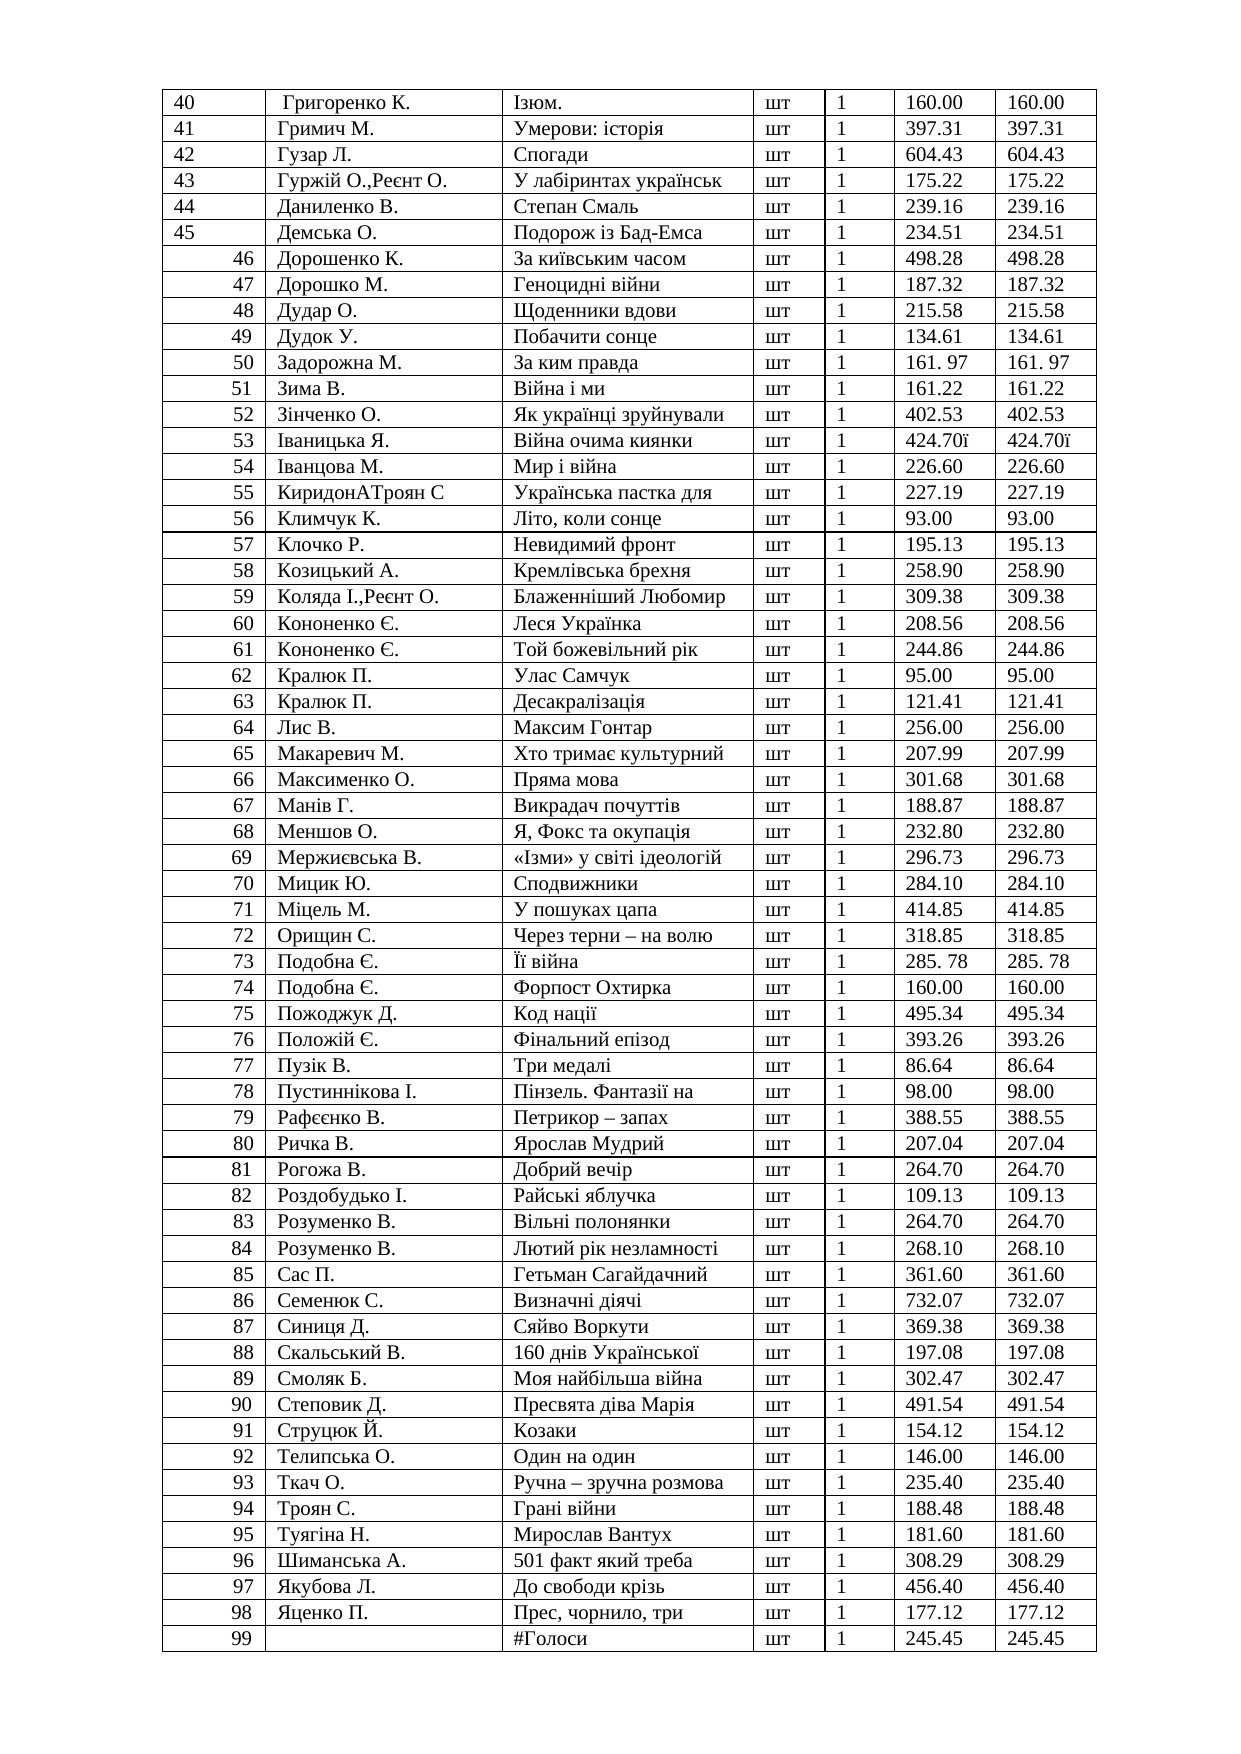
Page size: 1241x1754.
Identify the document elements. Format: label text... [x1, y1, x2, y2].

table_cell 42 [163, 142, 265, 167]
table_cell 1 [826, 90, 894, 115]
table_cell 498.28 [895, 246, 995, 271]
table_cell шт [754, 1262, 824, 1287]
table_cell 1 [826, 142, 894, 167]
table_cell 98.00 [996, 1079, 1096, 1104]
table_cell 235.40 [895, 1470, 995, 1495]
table_cell КиридонАТроян С [266, 480, 502, 505]
table_cell Синиця Д. [266, 1314, 502, 1339]
table_cell 285. 78 [895, 949, 995, 974]
table_cell шт [754, 663, 824, 688]
table_cell Кононенко Є. [266, 611, 502, 636]
table_cell Козицький А. [266, 559, 502, 583]
table_cell 604.43 [996, 142, 1096, 167]
table_cell 1 [826, 376, 894, 401]
table_cell 76 [163, 1027, 265, 1052]
table_cell 160.00 [996, 975, 1096, 1000]
table_cell шт [754, 168, 824, 193]
table_cell Сяйво Воркути [503, 1314, 753, 1339]
table_cell 1 [826, 1210, 894, 1234]
table_cell 51 [163, 376, 265, 401]
table_cell 1 [826, 1574, 894, 1599]
table_cell Пустиннікова І. [266, 1079, 502, 1104]
table_cell Ричка В. [266, 1131, 502, 1156]
table_cell 227.19 [895, 480, 995, 505]
table_cell шт [754, 923, 824, 948]
table_cell Мержиєвська В. [266, 845, 502, 870]
table_cell 456.40 [996, 1574, 1096, 1599]
table_cell 1 [826, 663, 894, 688]
table_cell Добрий вечір [503, 1158, 753, 1182]
table_cell 181.60 [996, 1522, 1096, 1547]
table_cell До свободи крізь [503, 1574, 753, 1599]
table_cell 160.00 [895, 90, 995, 115]
table_cell 188.87 [895, 793, 995, 818]
table_cell Блаженніший Любомир [503, 585, 753, 609]
table_cell 96 [163, 1548, 265, 1573]
table_cell 1 [826, 1522, 894, 1547]
table_cell Максим Гонтар [503, 715, 753, 740]
table_cell 245.45 [895, 1626, 995, 1651]
table_cell 301.68 [996, 767, 1096, 792]
table_cell 86.64 [996, 1053, 1096, 1078]
table_cell 40 [163, 90, 265, 115]
table_cell Кралюк П. [266, 663, 502, 688]
table_cell 175.22 [895, 168, 995, 193]
table_cell Іванцова М. [266, 454, 502, 479]
table_cell 95.00 [895, 663, 995, 688]
table_cell 65 [163, 741, 265, 766]
table_cell 160.00 [895, 975, 995, 1000]
table_cell [266, 1626, 502, 1651]
table_cell 55 [163, 480, 265, 505]
table_cell Зінченко О. [266, 402, 502, 427]
table_cell шт [754, 1053, 824, 1078]
table_cell шт [754, 1131, 824, 1156]
table_cell шт [754, 1288, 824, 1313]
table_cell Лис В. [266, 715, 502, 740]
table_cell Війна очима киянки [503, 428, 753, 453]
table_cell Дудар О. [266, 298, 502, 323]
table_cell 1 [826, 454, 894, 479]
table_cell шт [754, 1548, 824, 1573]
table_cell 91 [163, 1418, 265, 1443]
table_cell 49 [163, 324, 265, 349]
table_cell 393.26 [895, 1027, 995, 1052]
table_cell 195.13 [895, 533, 995, 557]
table_cell 232.80 [996, 819, 1096, 844]
table_cell 1 [826, 246, 894, 271]
table_cell Шиманська А. [266, 1548, 502, 1573]
table_cell 95.00 [996, 663, 1096, 688]
table_cell шт [754, 324, 824, 349]
table_cell шт [754, 116, 824, 141]
table_cell 1 [826, 1262, 894, 1287]
table_cell шт [754, 246, 824, 271]
table_cell 732.07 [996, 1288, 1096, 1313]
table_cell 244.86 [895, 637, 995, 662]
table_cell Сподвижники [503, 871, 753, 896]
table_cell 1 [826, 1340, 894, 1365]
table_cell 146.00 [996, 1444, 1096, 1469]
table_cell Моя найбільша війна [503, 1366, 753, 1391]
table_cell 1 [826, 715, 894, 740]
table_cell 77 [163, 1053, 265, 1078]
table_cell Дорошенко К. [266, 246, 502, 271]
table_cell 256.00 [996, 715, 1096, 740]
table_cell 181.60 [895, 1522, 995, 1547]
table_cell шт [754, 611, 824, 636]
table_cell 1 [826, 949, 894, 974]
table_cell 302.47 [996, 1366, 1096, 1391]
table_cell 188.48 [996, 1496, 1096, 1521]
table_cell 1 [826, 298, 894, 323]
table_cell Один на один [503, 1444, 753, 1469]
table_cell 1 [826, 767, 894, 792]
table_cell шт [754, 1210, 824, 1234]
table_cell Райські яблучка [503, 1184, 753, 1208]
table_cell шт [754, 454, 824, 479]
table_cell 235.40 [996, 1470, 1096, 1495]
table_cell Дудок У. [266, 324, 502, 349]
table_cell 74 [163, 975, 265, 1000]
table_cell 495.34 [996, 1001, 1096, 1026]
table_cell шт [754, 715, 824, 740]
table_cell 1 [826, 168, 894, 193]
table_cell 491.54 [996, 1392, 1096, 1417]
table_cell Максименко О. [266, 767, 502, 792]
table_cell 1 [826, 1184, 894, 1208]
table_cell 227.19 [996, 480, 1096, 505]
table_cell 1 [826, 1418, 894, 1443]
table_cell шт [754, 1522, 824, 1547]
table_cell Сас П. [266, 1262, 502, 1287]
table_cell 58 [163, 559, 265, 583]
table_cell Спогади [503, 142, 753, 167]
table_cell шт [754, 1600, 824, 1625]
table_cell Українська пастка для [503, 480, 753, 505]
table_cell 52 [163, 402, 265, 427]
table_cell 302.47 [895, 1366, 995, 1391]
table_cell 1 [826, 1366, 894, 1391]
table_cell 1 [826, 1314, 894, 1339]
table_cell Хто тримає культурний [503, 741, 753, 766]
table_cell шт [754, 1027, 824, 1052]
table_cell 388.55 [996, 1105, 1096, 1130]
table_cell 71 [163, 897, 265, 922]
table_cell 161. 97 [895, 350, 995, 375]
table_cell Ткач О. [266, 1470, 502, 1495]
table_cell 188.87 [996, 793, 1096, 818]
table_cell Літо, коли сонце [503, 506, 753, 531]
table_cell Улас Самчук [503, 663, 753, 688]
table_cell 69 [163, 845, 265, 870]
table_cell #Голоси [503, 1626, 753, 1651]
table_cell 59 [163, 585, 265, 609]
table_cell шт [754, 480, 824, 505]
table_cell 256.00 [895, 715, 995, 740]
table_cell 1 [826, 1470, 894, 1495]
table_cell 361.60 [996, 1262, 1096, 1287]
table_cell шт [754, 402, 824, 427]
table_cell 1 [826, 194, 894, 219]
table_cell Семенюк С. [266, 1288, 502, 1313]
table_cell Гуржій О.,Реєнт О. [266, 168, 502, 193]
table_cell 308.29 [996, 1548, 1096, 1573]
table_cell 226.60 [895, 454, 995, 479]
table_cell 1 [826, 480, 894, 505]
table_cell 177.12 [996, 1600, 1096, 1625]
table_cell 388.55 [895, 1105, 995, 1130]
table_cell 47 [163, 272, 265, 297]
table_cell Роздобудько І. [266, 1184, 502, 1208]
table_cell Телипська О. [266, 1444, 502, 1469]
table_cell шт [754, 1340, 824, 1365]
table_cell 244.86 [996, 637, 1096, 662]
table_cell Подобна Є. [266, 949, 502, 974]
table_cell 43 [163, 168, 265, 193]
table_cell 81 [163, 1158, 265, 1182]
table_cell 121.41 [996, 689, 1096, 714]
table_cell 1 [826, 1444, 894, 1469]
table_cell шт [754, 585, 824, 609]
table_cell 732.07 [895, 1288, 995, 1313]
table_cell 60 [163, 611, 265, 636]
table_cell Пінзель. Фантазії на [503, 1079, 753, 1104]
table_cell 98 [163, 1600, 265, 1625]
table_cell 414.85 [895, 897, 995, 922]
table_cell 1 [826, 793, 894, 818]
table_cell 239.16 [895, 194, 995, 219]
table_cell 97 [163, 1574, 265, 1599]
table_cell 208.56 [895, 611, 995, 636]
table_cell 258.90 [996, 559, 1096, 583]
table_cell Десакралізація [503, 689, 753, 714]
table_cell 1 [826, 1548, 894, 1573]
table_cell 45 [163, 220, 265, 245]
table_cell Рогожа В. [266, 1158, 502, 1182]
table_cell 177.12 [895, 1600, 995, 1625]
table_cell шт [754, 741, 824, 766]
table_cell 197.08 [895, 1340, 995, 1365]
table_cell 197.08 [996, 1340, 1096, 1365]
table_cell 109.13 [895, 1184, 995, 1208]
table_cell Струцюк Й. [266, 1418, 502, 1443]
table_cell 66 [163, 767, 265, 792]
table_cell Я, Фокс та окупація [503, 819, 753, 844]
table_cell 234.51 [996, 220, 1096, 245]
table_cell Розуменко В. [266, 1236, 502, 1261]
table_cell 160.00 [996, 90, 1096, 115]
table_cell 98.00 [895, 1079, 995, 1104]
table_cell 48 [163, 298, 265, 323]
table_cell 54 [163, 454, 265, 479]
table_cell шт [754, 1496, 824, 1521]
table_cell Іваницька Я. [266, 428, 502, 453]
table_cell 284.10 [996, 871, 1096, 896]
table_cell Подобна Є. [266, 975, 502, 1000]
table_cell 207.04 [895, 1131, 995, 1156]
table_cell 296.73 [996, 845, 1096, 870]
table_cell Форпост Охтирка [503, 975, 753, 1000]
table_cell 456.40 [895, 1574, 995, 1599]
table_cell 56 [163, 506, 265, 531]
table_cell Задорожна М. [266, 350, 502, 375]
table_cell 87 [163, 1314, 265, 1339]
table_cell Скальський В. [266, 1340, 502, 1365]
table_cell шт [754, 1470, 824, 1495]
table_cell У пошуках цапа [503, 897, 753, 922]
table_cell Розуменко В. [266, 1210, 502, 1234]
table_cell 86 [163, 1288, 265, 1313]
table_cell Туягіна Н. [266, 1522, 502, 1547]
table_cell 73 [163, 949, 265, 974]
table_cell Три медалі [503, 1053, 753, 1078]
table_cell Демська О. [266, 220, 502, 245]
table_cell Даниленко В. [266, 194, 502, 219]
table_cell Рафєєнко В. [266, 1105, 502, 1130]
table_cell 402.53 [996, 402, 1096, 427]
table_cell Яценко П. [266, 1600, 502, 1625]
table_cell 67 [163, 793, 265, 818]
table_cell 501 факт який треба [503, 1548, 753, 1573]
table_cell 215.58 [996, 298, 1096, 323]
table_cell Ярослав Мудрий [503, 1131, 753, 1156]
table_cell Геноцидні війни [503, 272, 753, 297]
table_cell 68 [163, 819, 265, 844]
table_cell шт [754, 1105, 824, 1130]
table_cell 1 [826, 1392, 894, 1417]
table_cell 369.38 [996, 1314, 1096, 1339]
table_cell шт [754, 298, 824, 323]
table_cell Вільні полонянки [503, 1210, 753, 1234]
table_cell Мирослав Вантух [503, 1522, 753, 1547]
table_cell 1 [826, 741, 894, 766]
table_cell шт [754, 1314, 824, 1339]
table_cell Троян С. [266, 1496, 502, 1521]
table_cell 188.48 [895, 1496, 995, 1521]
table_cell 1 [826, 1496, 894, 1521]
table_cell 264.70 [895, 1210, 995, 1234]
table_cell Пресвята діва Марія [503, 1392, 753, 1417]
table_cell За київським часом [503, 246, 753, 271]
table_cell шт [754, 897, 824, 922]
table_cell Її війна [503, 949, 753, 974]
table_cell Викрадач почуттів [503, 793, 753, 818]
table_cell Леся Українка [503, 611, 753, 636]
table_cell Міцель М. [266, 897, 502, 922]
table_cell 301.68 [895, 767, 995, 792]
table_cell 1 [826, 871, 894, 896]
table_cell 89 [163, 1366, 265, 1391]
table_cell 285. 78 [996, 949, 1096, 974]
table_cell 187.32 [895, 272, 995, 297]
table_cell 90 [163, 1392, 265, 1417]
table_cell 62 [163, 663, 265, 688]
table_cell Через терни – на волю [503, 923, 753, 948]
table_cell 495.34 [895, 1001, 995, 1026]
table_cell 361.60 [895, 1262, 995, 1287]
table_cell 70 [163, 871, 265, 896]
table_cell 161. 97 [996, 350, 1096, 375]
table_cell 393.26 [996, 1027, 1096, 1052]
table_cell 175.22 [996, 168, 1096, 193]
table_cell 239.16 [996, 194, 1096, 219]
table_cell 318.85 [895, 923, 995, 948]
table_cell 232.80 [895, 819, 995, 844]
table_cell 296.73 [895, 845, 995, 870]
table_cell 41 [163, 116, 265, 141]
table_cell Григоренко К. [266, 90, 502, 115]
table_cell 1 [826, 897, 894, 922]
table_cell 397.31 [895, 116, 995, 141]
table_cell 61 [163, 637, 265, 662]
table_cell 99 [163, 1626, 265, 1651]
table_cell 318.85 [996, 923, 1096, 948]
table_cell 226.60 [996, 454, 1096, 479]
table_cell Грані війни [503, 1496, 753, 1521]
table_cell Прес, чорнило, три [503, 1600, 753, 1625]
table_cell 161.22 [895, 376, 995, 401]
table_cell 1 [826, 272, 894, 297]
table_cell шт [754, 793, 824, 818]
table_cell Невидимий фронт [503, 533, 753, 557]
table_cell 94 [163, 1496, 265, 1521]
table_cell 84 [163, 1236, 265, 1261]
table_cell 93 [163, 1470, 265, 1495]
table_cell 88 [163, 1340, 265, 1365]
table_cell 46 [163, 246, 265, 271]
table_cell 207.99 [895, 741, 995, 766]
table_cell 245.45 [996, 1626, 1096, 1651]
table_cell шт [754, 1574, 824, 1599]
table_cell Пряма мова [503, 767, 753, 792]
table_cell 79 [163, 1105, 265, 1130]
table_cell 75 [163, 1001, 265, 1026]
table_cell 1 [826, 533, 894, 557]
table_cell 498.28 [996, 246, 1096, 271]
table_cell 1 [826, 559, 894, 583]
table_cell 1 [826, 116, 894, 141]
table_cell Визначні діячі [503, 1288, 753, 1313]
table_cell 44 [163, 194, 265, 219]
table_cell шт [754, 871, 824, 896]
table_cell «Ізми» у світі ідеологій [503, 845, 753, 870]
table_cell 109.13 [996, 1184, 1096, 1208]
table_cell 1 [826, 923, 894, 948]
table_cell шт [754, 1418, 824, 1443]
table_cell 64 [163, 715, 265, 740]
table_cell 1 [826, 1626, 894, 1651]
table_cell Степан Смаль [503, 194, 753, 219]
table_cell Манів Г. [266, 793, 502, 818]
table_cell Пузік В. [266, 1053, 502, 1078]
table_cell 308.29 [895, 1548, 995, 1573]
table_cell Кралюк П. [266, 689, 502, 714]
table_cell 264.70 [895, 1158, 995, 1182]
table_cell Фінальний епізод [503, 1027, 753, 1052]
table_cell 93.00 [996, 506, 1096, 531]
table_cell шт [754, 220, 824, 245]
table_cell 80 [163, 1131, 265, 1156]
table_cell шт [754, 272, 824, 297]
table_cell 78 [163, 1079, 265, 1104]
table_cell Побачити сонце [503, 324, 753, 349]
table_cell Ручна – зручна розмова [503, 1470, 753, 1495]
table_cell Код нації [503, 1001, 753, 1026]
table_cell Смоляк Б. [266, 1366, 502, 1391]
table_cell 491.54 [895, 1392, 995, 1417]
table_cell 397.31 [996, 116, 1096, 141]
table_cell Мицик Ю. [266, 871, 502, 896]
table_cell Мир і війна [503, 454, 753, 479]
table_cell шт [754, 689, 824, 714]
table_cell 309.38 [996, 585, 1096, 609]
table_cell Меншов О. [266, 819, 502, 844]
table_cell шт [754, 949, 824, 974]
table_cell шт [754, 767, 824, 792]
table_cell шт [754, 975, 824, 1000]
table_cell 207.99 [996, 741, 1096, 766]
table_cell 134.61 [996, 324, 1096, 349]
table_cell 208.56 [996, 611, 1096, 636]
table_cell шт [754, 1158, 824, 1182]
table_cell 258.90 [895, 559, 995, 583]
table_cell 1 [826, 975, 894, 1000]
table_cell шт [754, 637, 824, 662]
table_cell 95 [163, 1522, 265, 1547]
table_cell 1 [826, 689, 894, 714]
table_cell Умерови: історія [503, 116, 753, 141]
table_cell 1 [826, 1001, 894, 1026]
table_cell шт [754, 506, 824, 531]
table_cell шт [754, 1079, 824, 1104]
table_cell 414.85 [996, 897, 1096, 922]
table_cell шт [754, 1392, 824, 1417]
table_cell 264.70 [996, 1158, 1096, 1182]
table_cell 264.70 [996, 1210, 1096, 1234]
table_cell 82 [163, 1184, 265, 1208]
table_cell 1 [826, 819, 894, 844]
table_cell Козаки [503, 1418, 753, 1443]
table_cell 1 [826, 1079, 894, 1104]
table_cell шт [754, 1444, 824, 1469]
table_cell 154.12 [895, 1418, 995, 1443]
table_cell 63 [163, 689, 265, 714]
table_cell 134.61 [895, 324, 995, 349]
table_cell Лютий рік незламності [503, 1236, 753, 1261]
table_cell 1 [826, 350, 894, 375]
table_cell Гримич М. [266, 116, 502, 141]
table_cell Коляда І.,Реєнт О. [266, 585, 502, 609]
table_cell шт [754, 90, 824, 115]
table_cell 1 [826, 1236, 894, 1261]
table_cell 53 [163, 428, 265, 453]
table_cell 1 [826, 845, 894, 870]
table_cell 1 [826, 1288, 894, 1313]
table_cell 93.00 [895, 506, 995, 531]
table_cell шт [754, 819, 824, 844]
table_cell У лабіринтах українськ [503, 168, 753, 193]
table_cell Орищин С. [266, 923, 502, 948]
table_cell 284.10 [895, 871, 995, 896]
table_cell 309.38 [895, 585, 995, 609]
table_cell 83 [163, 1210, 265, 1234]
table_cell 1 [826, 506, 894, 531]
table_cell Кремлівська брехня [503, 559, 753, 583]
table_cell Гузар Л. [266, 142, 502, 167]
table_cell 121.41 [895, 689, 995, 714]
table_cell 424.70ї [996, 428, 1096, 453]
table_cell Дорошко М. [266, 272, 502, 297]
table_cell 1 [826, 637, 894, 662]
table_cell 1 [826, 1131, 894, 1156]
table_cell Щоденники вдови [503, 298, 753, 323]
table_cell 85 [163, 1262, 265, 1287]
table_cell шт [754, 845, 824, 870]
table_cell 1 [826, 428, 894, 453]
table_cell 234.51 [895, 220, 995, 245]
table_cell 268.10 [996, 1236, 1096, 1261]
table_cell шт [754, 1366, 824, 1391]
table_cell Кононенко Є. [266, 637, 502, 662]
table_cell Ізюм. [503, 90, 753, 115]
table_cell шт [754, 533, 824, 557]
table_cell Клочко Р. [266, 533, 502, 557]
table_cell 195.13 [996, 533, 1096, 557]
table_cell 215.58 [895, 298, 995, 323]
table_cell Як українці зруйнували [503, 402, 753, 427]
table_cell За ким правда [503, 350, 753, 375]
table_cell 369.38 [895, 1314, 995, 1339]
table_cell Положій Є. [266, 1027, 502, 1052]
table_cell шт [754, 1626, 824, 1651]
table_cell 187.32 [996, 272, 1096, 297]
table_cell 92 [163, 1444, 265, 1469]
table_cell Якубова Л. [266, 1574, 502, 1599]
table_cell Климчук К. [266, 506, 502, 531]
table_cell 160 днів Української [503, 1340, 753, 1365]
table_cell 86.64 [895, 1053, 995, 1078]
table_cell 402.53 [895, 402, 995, 427]
table_cell 268.10 [895, 1236, 995, 1261]
table_cell 50 [163, 350, 265, 375]
table_cell 57 [163, 533, 265, 557]
table_cell 1 [826, 585, 894, 609]
table_cell шт [754, 1184, 824, 1208]
table_cell 1 [826, 220, 894, 245]
table_cell шт [754, 142, 824, 167]
table_cell Пожоджук Д. [266, 1001, 502, 1026]
table_cell 1 [826, 402, 894, 427]
table_cell шт [754, 194, 824, 219]
table_cell 604.43 [895, 142, 995, 167]
table_cell шт [754, 1236, 824, 1261]
table_cell Подорож із Бад-Емса [503, 220, 753, 245]
table_cell Петрикор – запах [503, 1105, 753, 1130]
table_cell 1 [826, 1158, 894, 1182]
table_cell шт [754, 376, 824, 401]
table_cell Той божевільний рік [503, 637, 753, 662]
table_cell 1 [826, 1105, 894, 1130]
table_cell Гетьман Сагайдачний [503, 1262, 753, 1287]
table_cell 207.04 [996, 1131, 1096, 1156]
table_cell 161.22 [996, 376, 1096, 401]
table_cell 146.00 [895, 1444, 995, 1469]
table_cell 1 [826, 1600, 894, 1625]
table_cell Війна і ми [503, 376, 753, 401]
table_cell Степовик Д. [266, 1392, 502, 1417]
table_cell 1 [826, 611, 894, 636]
table_cell 72 [163, 923, 265, 948]
table_cell шт [754, 559, 824, 583]
table_cell шт [754, 1001, 824, 1026]
table_cell 1 [826, 1053, 894, 1078]
table_cell 154.12 [996, 1418, 1096, 1443]
table_cell 1 [826, 324, 894, 349]
table_cell шт [754, 350, 824, 375]
table_cell 424.70ї [895, 428, 995, 453]
table_cell 1 [826, 1027, 894, 1052]
table_cell Макаревич М. [266, 741, 502, 766]
table_cell Зима В. [266, 376, 502, 401]
table_cell шт [754, 428, 824, 453]
